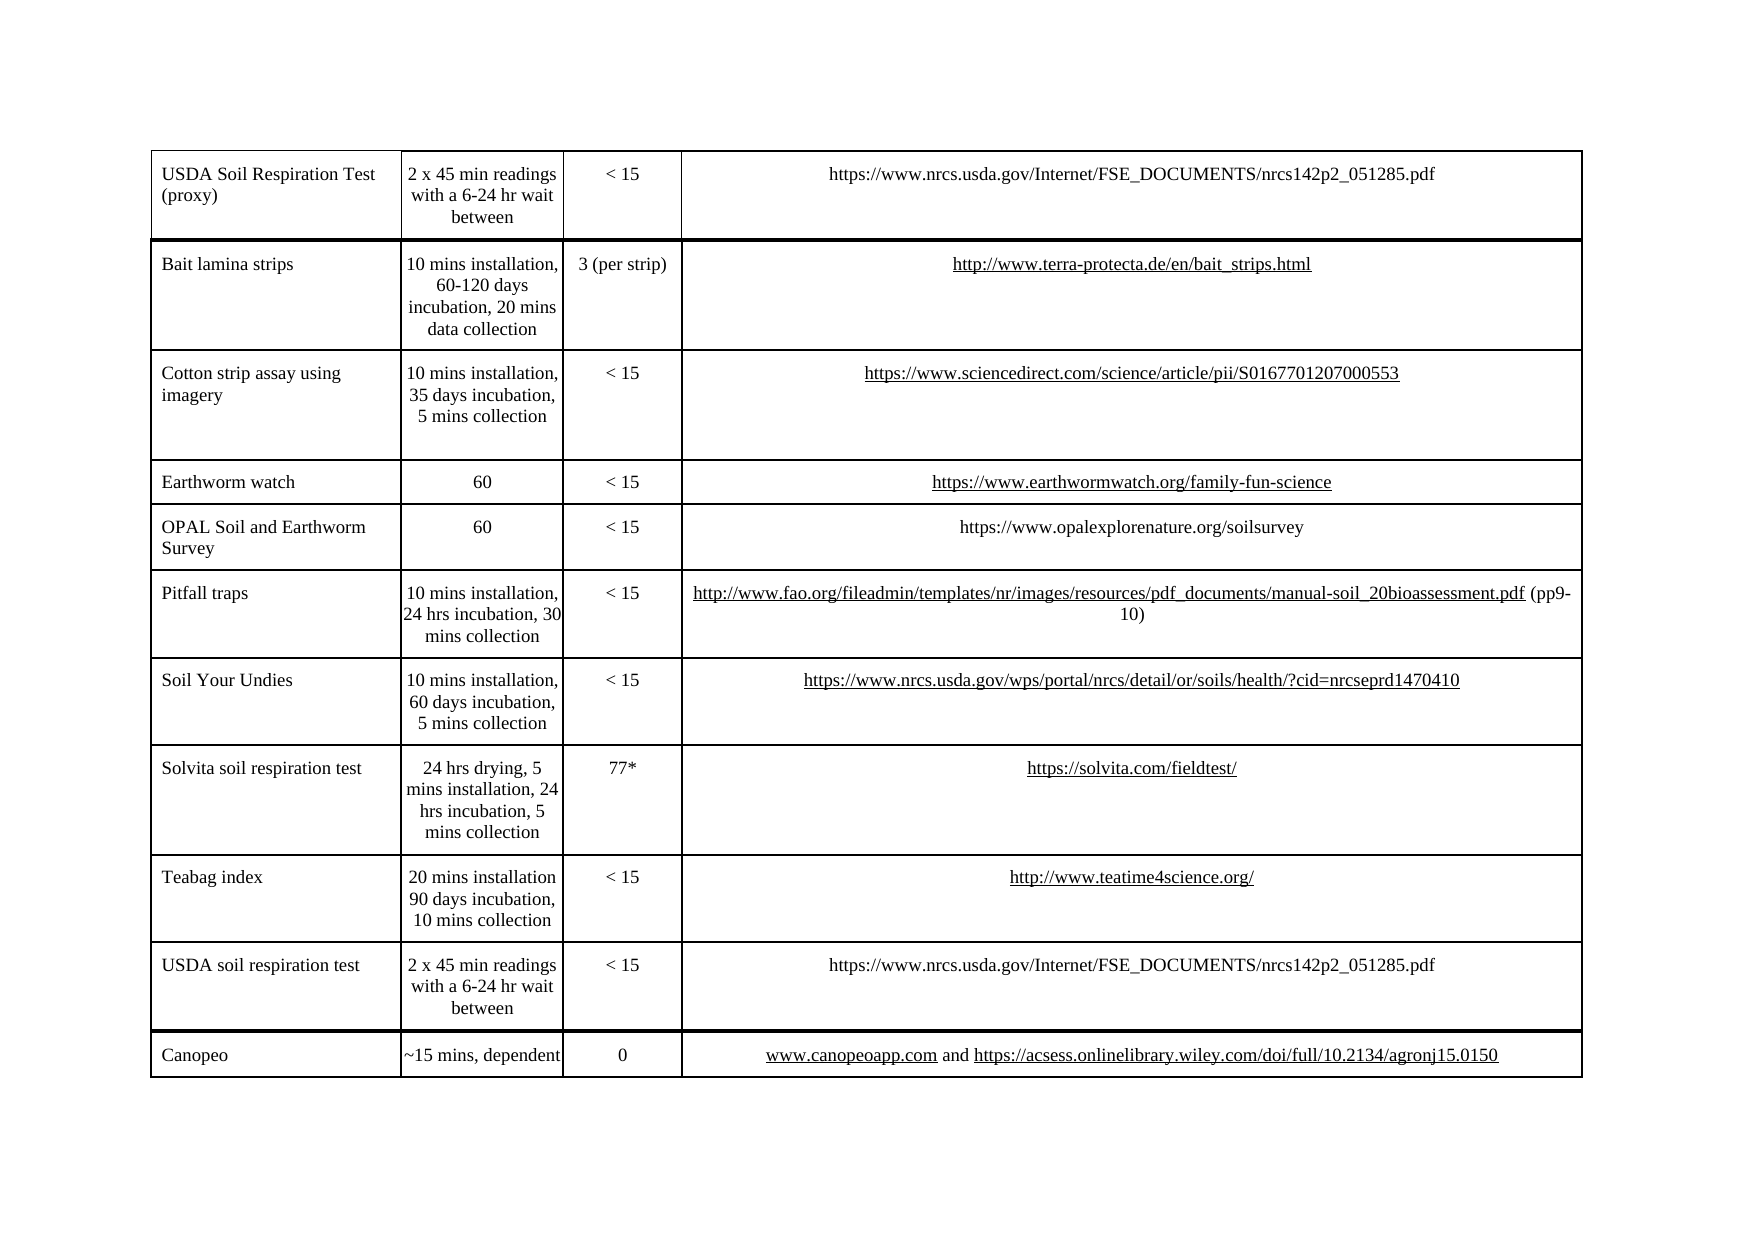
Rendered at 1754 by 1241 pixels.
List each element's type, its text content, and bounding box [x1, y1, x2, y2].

table_cell https://solvita.com/fieldtest/ [683, 746, 1581, 853]
table_cell https://www.sciencedirect.com/science/article/pii/S0167701207000553 [683, 351, 1581, 458]
table_cell Earthworm watch [152, 461, 400, 503]
table_cell 10 mins installation, 60-120 days incubation, 20 mins data collection [402, 242, 562, 349]
table_cell https://www.nrcs.usda.gov/Internet/FSE_DOCUMENTS/nrcs142p2_051285.pdf [683, 943, 1581, 1029]
table_cell 0 [564, 1033, 681, 1076]
table_cell 60 [402, 505, 562, 569]
table_cell Soil Your Undies [152, 659, 400, 744]
table_cell < 15 [564, 461, 681, 503]
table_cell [683, 1033, 1581, 1076]
table_cell Bait lamina strips [152, 242, 400, 349]
table_cell 24 hrs drying, 5 mins installation, 24 hrs incubation, 5 mins collection [402, 746, 562, 853]
table_cell 10 mins installation, 35 days incubation, 5 mins collection [402, 351, 562, 458]
table_cell 2 x 45 min readings with a 6-24 hr wait between [402, 152, 563, 238]
table_cell USDA Soil Respiration Test (proxy) [152, 151, 401, 238]
table_cell https://www.opalexplorenature.org/soilsurvey [683, 505, 1581, 569]
table_cell http://www.terra-protecta.de/en/bait_strips.html [683, 242, 1581, 349]
table_cell Canopeo [152, 1033, 400, 1076]
table_cell < 15 [564, 659, 681, 744]
table_cell < 15 [564, 571, 681, 657]
table_cell http://www.teatime4science.org/ [683, 856, 1581, 941]
table_cell 60 [402, 461, 562, 503]
table_cell https://www.earthwormwatch.org/family-fun-science [683, 461, 1581, 503]
table_cell < 15 [564, 505, 681, 569]
table_cell OPAL Soil and Earthworm Survey [152, 505, 400, 569]
table_cell Solvita soil respiration test [152, 746, 400, 853]
table_cell Pitfall traps [152, 571, 400, 657]
table_cell < 15 [564, 856, 681, 941]
table_cell https://www.nrcs.usda.gov/Internet/FSE_DOCUMENTS/nrcs142p2_051285.pdf [682, 152, 1581, 238]
table_cell 20 mins installation 90 days incubation, 10 mins collection [402, 856, 562, 941]
table_cell 10 mins installation, 60 days incubation, 5 mins collection [402, 659, 562, 744]
table_cell Cotton strip assay using imagery [152, 351, 400, 458]
table_cell Teabag index [152, 856, 400, 941]
table_cell < 15 [564, 351, 681, 458]
table_cell https://www.nrcs.usda.gov/wps/portal/nrcs/detail/or/soils/health/?cid=nrcseprd1470410 [683, 659, 1581, 744]
table_cell 10 mins installation, 24 hrs incubation, 30 mins collection [402, 571, 562, 657]
table_cell http://www.fao.org/fileadmin/templates/nr/images/resources/pdf_documents/manual-soil_20bioassessment.pdf (pp9-10) [683, 571, 1581, 657]
table_cell < 15 [564, 152, 681, 238]
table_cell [402, 1033, 562, 1076]
table_cell 2 x 45 min readings with a 6-24 hr wait between [402, 943, 562, 1029]
table_cell 77* [564, 746, 681, 853]
table_cell 3 (per strip) [564, 242, 681, 349]
table_cell < 15 [564, 943, 681, 1029]
table_cell USDA soil respiration test [152, 943, 400, 1029]
